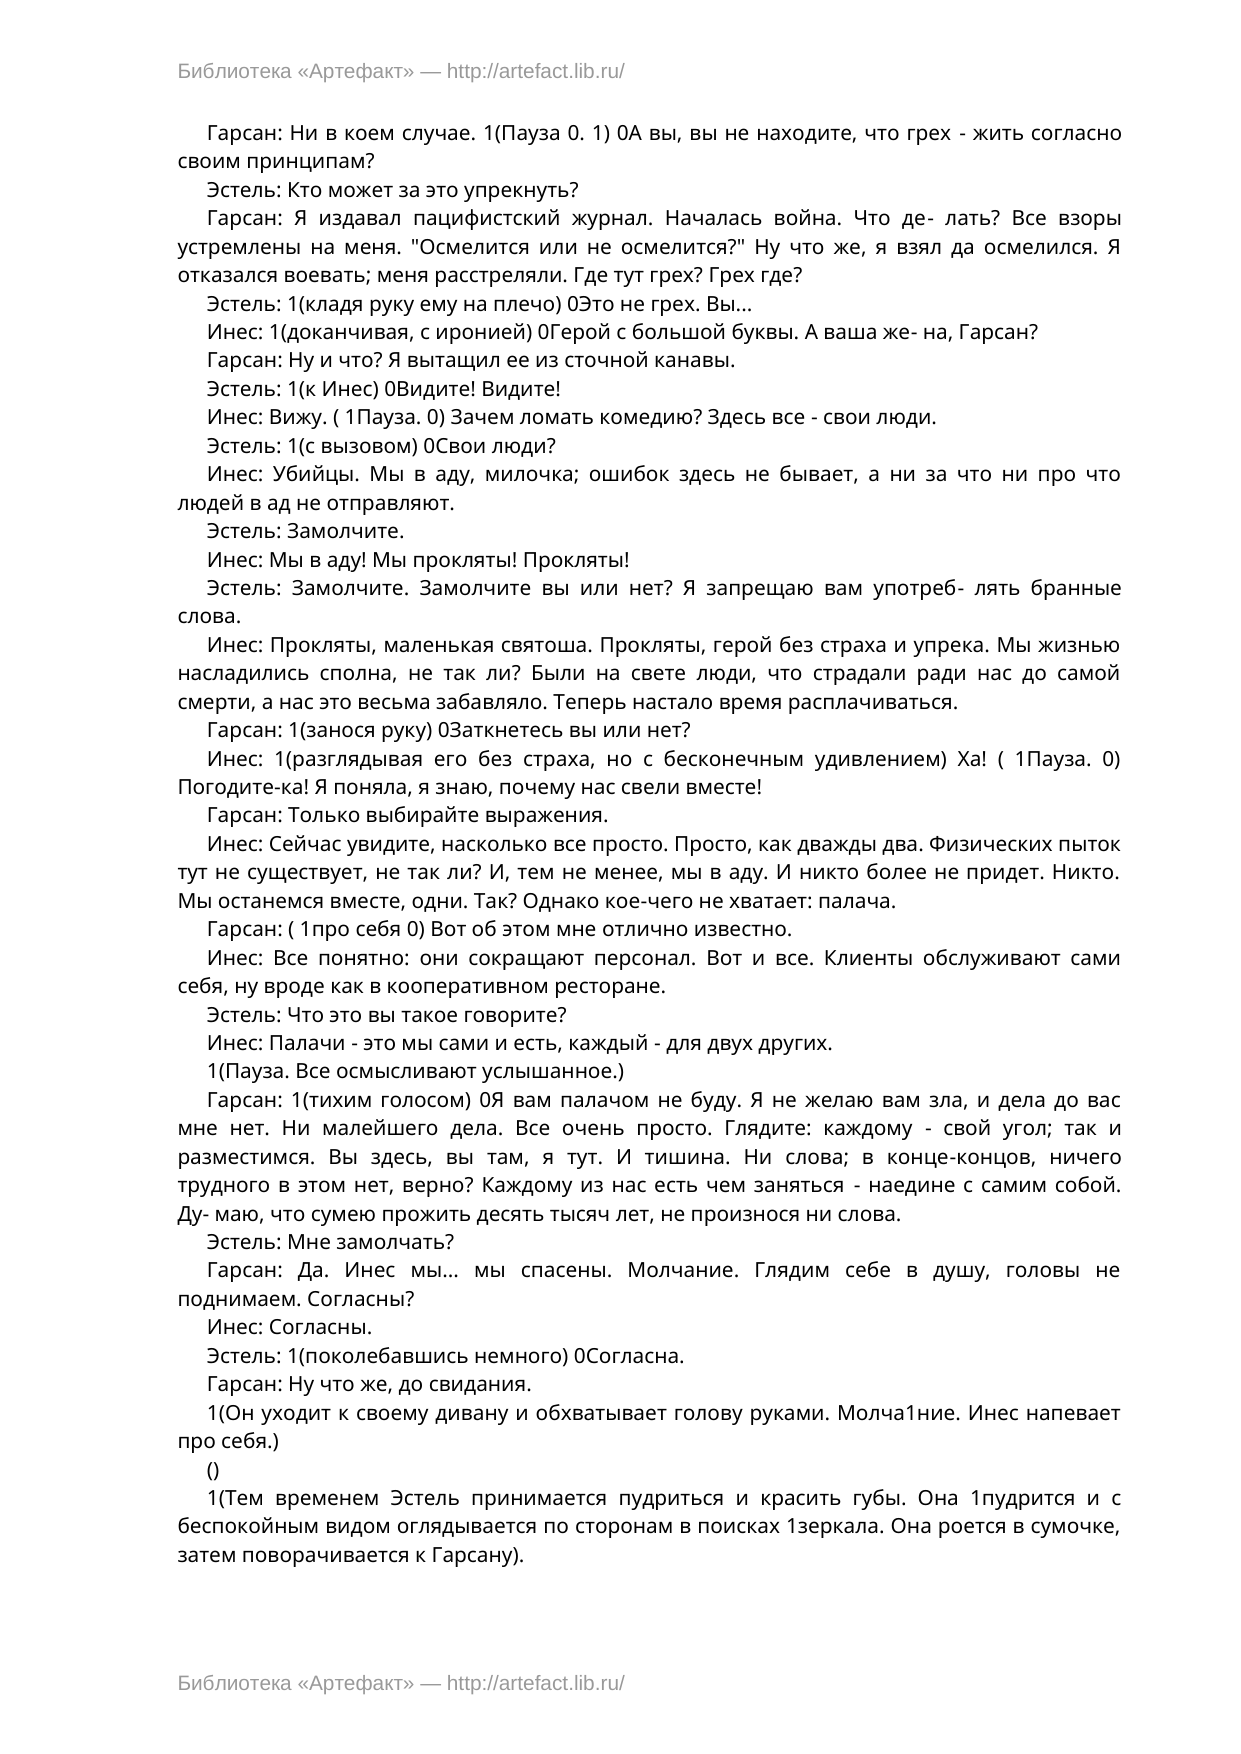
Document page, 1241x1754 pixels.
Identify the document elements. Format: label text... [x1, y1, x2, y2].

text Инес: Мы в аду! Мы прокляты! Прокляты! [177, 545, 1122, 573]
text Эстель: 1(к Инес) 0Видите! Видите! [177, 374, 1122, 402]
text Гарсан: Ну что же, до свидания. [177, 1369, 1122, 1398]
text Инес: Палачи - это мы сами и есть, каждый - для двух других. [177, 1028, 1122, 1057]
text Инес: Сейчас увидите, насколько все просто. Просто, как дважды два. Физических пыток тут не существует, не так ли? И, тем не менее, мы в аду. И никто более не придет. Никто. Мы останемся вместе, одни. Так? Однако кое-чего не хватает: палача. [177, 829, 1122, 914]
text Гарсан: Только выбирайте выражения. [177, 801, 1122, 829]
text 1(Тем временем Эстель принимается пудриться и красить губы. Она 1пудрится и с беспокойным видом оглядывается по сторонам в поисках 1зеркала. Она роется в сумочке, затем поворачивается к Гарсану). [177, 1483, 1122, 1568]
text Гарсан: Ну и что? Я вытащил ее из сточной канавы. [177, 346, 1122, 374]
text Инес: 1(разглядывая его без страха, но с бесконечным удивлением) Ха! ( 1Пауза. 0) Погодите-ка! Я поняла, я знаю, почему нас свели вместе! [177, 744, 1122, 801]
text Инес: Вижу. ( 1Пауза. 0) Зачем ломать комедию? Здесь все - свои люди. [177, 402, 1122, 431]
text Эстель: 1(кладя руку ему на плечо) 0Это не грех. Вы... [177, 289, 1122, 317]
text Инес: Все понятно: они сокращают персонал. Вот и все. Клиенты обслуживают сами себя, ну вроде как в кооперативном ресторане. [177, 943, 1122, 1000]
text 1(Пауза. Все осмысливают услышанное.) [177, 1057, 1122, 1085]
text Эстель: Кто может за это упрекнуть? [177, 175, 1122, 203]
text Инес: 1(доканчивая, с иронией) 0Герой с большой буквы. А ваша же- на, Гарсан? [177, 317, 1122, 346]
text Эстель: 1(поколебавшись немного) 0Согласна. [177, 1341, 1122, 1369]
text Гарсан: 1(тихим голосом) 0Я вам палачом не буду. Я не желаю вам зла, и дела до вас мне нет. Ни малейшего дела. Все очень просто. Глядите: каждому - свой угол; так и разместимся. Вы здесь, вы там, я тут. И тишина. Ни слова; в конце-концов, ничего трудного в этом нет, верно? Каждому из нас есть чем заняться - наедине с самим собой. Ду- маю, что сумею прожить десять тысяч лет, не произнося ни слова. [177, 1085, 1122, 1227]
text Инес: Прокляты, маленькая святоша. Прокляты, герой без страха и упрека. Мы жизнью насладились сполна, не так ли? Были на свете люди, что страдали ради нас до самой смерти, а нас это весьма забавляло. Теперь настало время расплачиваться. [177, 630, 1122, 715]
text Эстель: Замолчите. [177, 516, 1122, 545]
text () [177, 1455, 1122, 1483]
text Эстель: 1(с вызовом) 0Свои люди? [177, 431, 1122, 459]
text Инес: Согласны. [177, 1312, 1122, 1341]
text Гарсан: Ни в коем случае. 1(Пауза 0. 1) 0А вы, вы не находите, что грех - жить согласно своим принципам? [177, 118, 1122, 175]
text Эстель: Замолчите. Замолчите вы или нет? Я запрещаю вам употреб- лять бранные слова. [177, 573, 1122, 630]
text Эстель: Мне замолчать? [177, 1227, 1122, 1256]
text Гарсан: Я издавал пацифистский журнал. Началась война. Что де- лать? Все взоры устремлены на меня. "Осмелится или не осмелится?" Ну что же, я взял да осмелился. Я отказался воевать; меня расстреляли. Где тут грех? Грех где? [177, 203, 1122, 289]
text Эстель: Что это вы такое говорите? [177, 1000, 1122, 1028]
text Гарсан: 1(занося руку) 0Заткнетесь вы или нет? [177, 715, 1122, 744]
text 1(Он уходит к своему дивану и обхватывает голову руками. Молча1ние. Инес напевает про себя.) [177, 1398, 1122, 1455]
text Инес: Убийцы. Мы в аду, милочка; ошибок здесь не бывает, а ни за что ни про что людей в ад не отправляют. [177, 459, 1122, 516]
text Гарсан: Да. Инес мы... мы спасены. Молчание. Глядим себе в душу, головы не поднимаем. Согласны? [177, 1256, 1122, 1312]
text Гарсан: ( 1про себя 0) Вот об этом мне отлично известно. [177, 914, 1122, 943]
